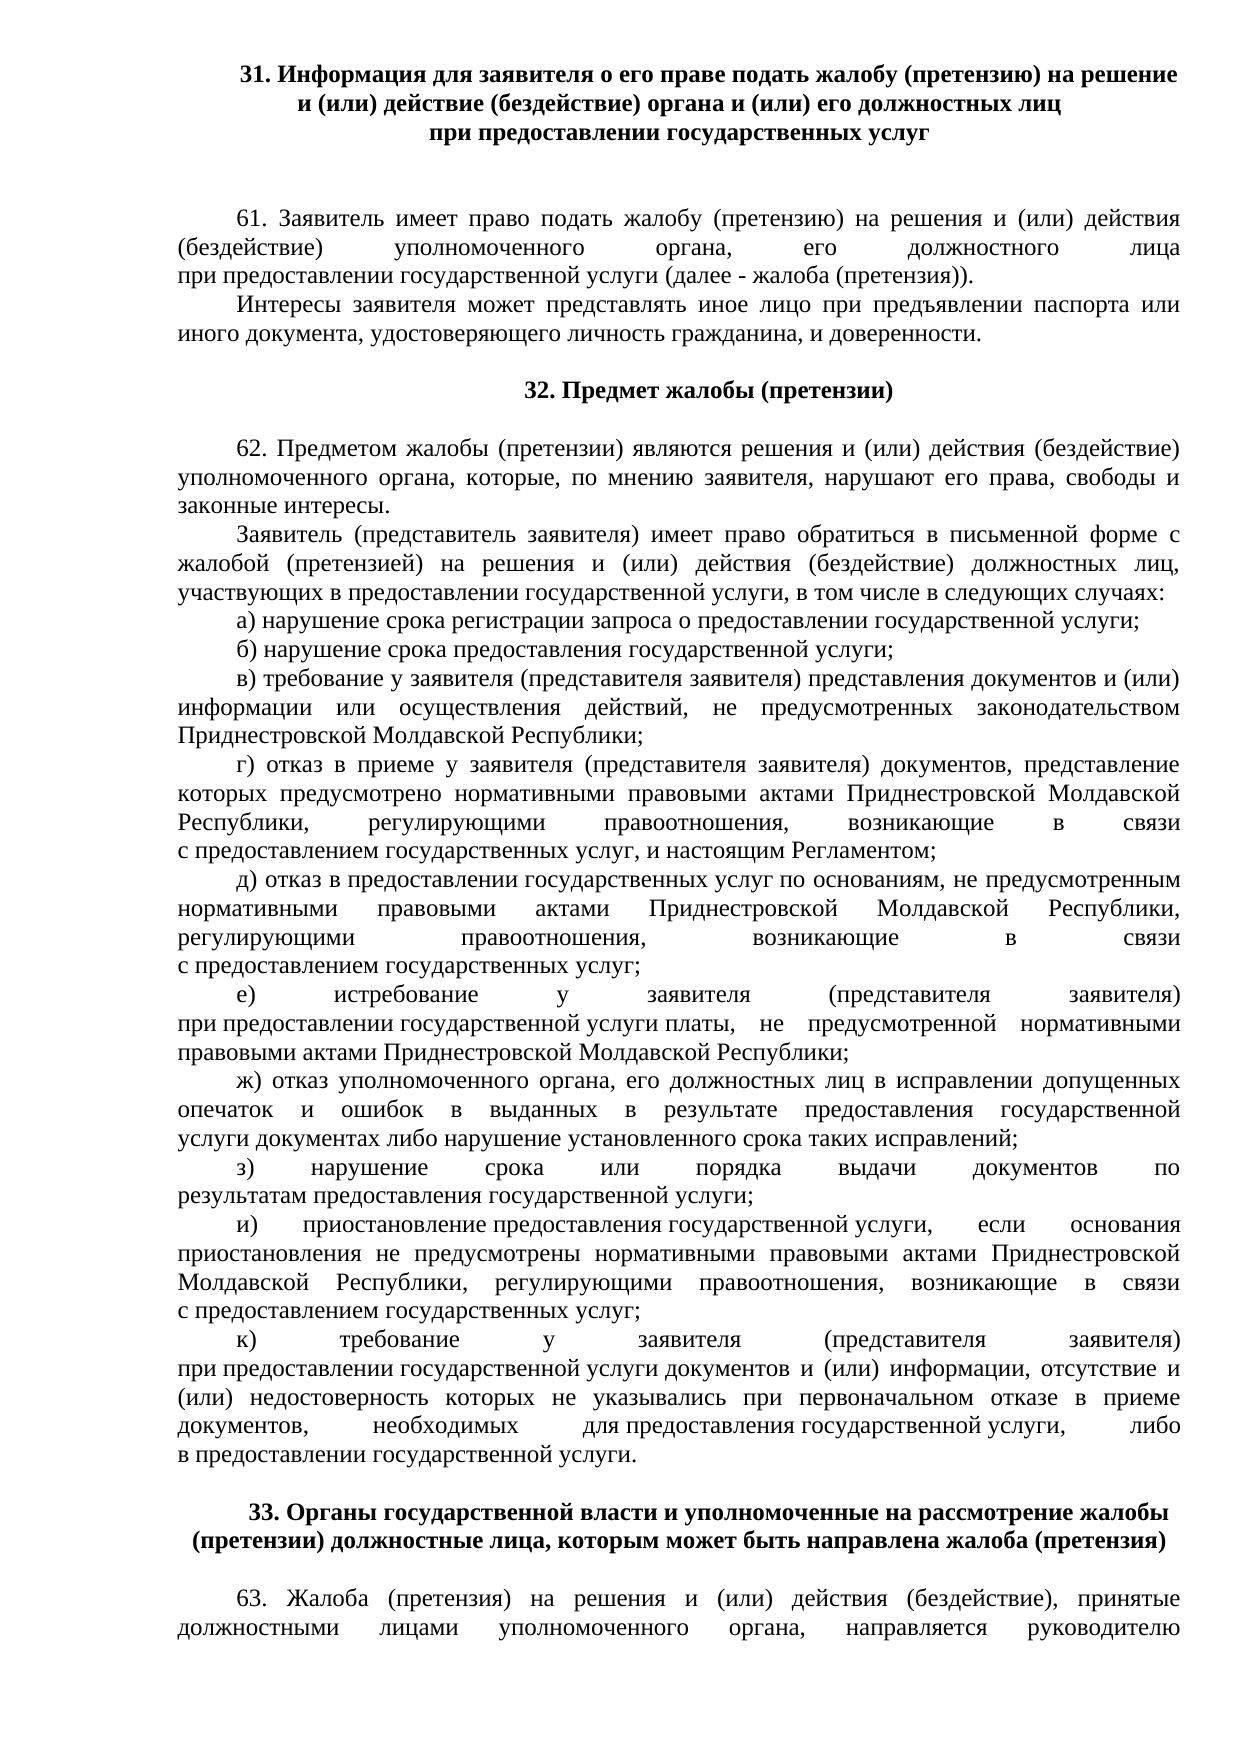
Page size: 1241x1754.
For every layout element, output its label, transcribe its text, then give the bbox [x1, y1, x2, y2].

text г) отказ в приеме у заявителя (представителя заявителя) документов, представление которых предусмотрено нормативными правовыми актами Приднестровской Молдавской Республики, регулирующими правоотношения, возникающие в связи с предоставлением государственных услуг, и настоящим Регламентом; [177, 749, 1181, 864]
text 62. Предметом жалобы (претензии) являются решения и (или) действия (бездействие) уполномоченного органа, которые, по мнению заявителя, нарушают его права, свободы и законные интересы. [177, 433, 1181, 519]
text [177, 1583, 1181, 1640]
text Заявитель (представитель заявителя) имеет право обратиться в письменной форме с жалобой (претензией) на решения и (или) действия (бездействие) должностных лиц, участвующих в предоставлении государственной услуги, в том числе в следующих случаях: [177, 519, 1181, 605]
text б) нарушение срока предоставления государственной услуги; [177, 634, 1181, 663]
text 61. Заявитель имеет право подать жалобу (претензию) на решения и (или) действия (бездействие) уполномоченного органа, его должностного лица при предоставлении государственной услуги (далее - жалоба (претензия)). [177, 203, 1181, 289]
text 33. Органы государственной власти и уполномоченные на рассмотрение жалобы (претензии) должностные лица, которым может быть направлена жалоба (претензия) [177, 1497, 1181, 1554]
text з) нарушение срока или порядка выдачи документов по результатам предоставления государственной услуги; [177, 1152, 1181, 1209]
text е) истребование у заявителя (представителя заявителя) при предоставлении государственной услуги платы, не предусмотренной нормативными правовыми актами Приднестровской Молдавской Республики; [177, 979, 1181, 1065]
text 31. Информация для заявителя о его праве подать жалобу (претензию) на решение и (или) действие (бездействие) органа и (или) его должностных лиц при предоставлении государственных услуг [177, 59, 1181, 145]
text а) нарушение срока регистрации запроса о предоставлении государственной услуги; [177, 605, 1181, 634]
text ж) отказ уполномоченного органа, его должностных лиц в исправлении допущенных опечаток и ошибок в выданных в результате предоставления государственной услуги документах либо нарушение установленного срока таких исправлений; [177, 1065, 1181, 1152]
text 32. Предмет жалобы (претензии) [177, 375, 1181, 404]
text к) требование у заявителя (представителя заявителя) при предоставлении государственной услуги документов и (или) информации, отсутствие и (или) недостоверность которых не указывались при первоначальном отказе в приеме документов, необходимых для предоставления государственной услуги, либо в предоставлении государственной услуги. [177, 1324, 1181, 1468]
text Интересы заявителя может представлять иное лицо при предъявлении паспорта или иного документа, удостоверяющего личность гражданина, и доверенности. [177, 289, 1181, 347]
text и) приостановление предоставления государственной услуги, если основания приостановления не предусмотрены нормативными правовыми актами Приднестровской Молдавской Республики, регулирующими правоотношения, возникающие в связи с предоставлением государственных услуг; [177, 1209, 1181, 1324]
text в) требование у заявителя (представителя заявителя) представления документов и (или) информации или осуществления действий, не предусмотренных законодательством Приднестровской Молдавской Республики; [177, 663, 1181, 749]
text д) отказ в предоставлении государственных услуг по основаниям, не предусмотренным нормативными правовыми актами Приднестровской Молдавской Республики, регулирующими правоотношения, возникающие в связи с предоставлением государственных услуг; [177, 864, 1181, 979]
